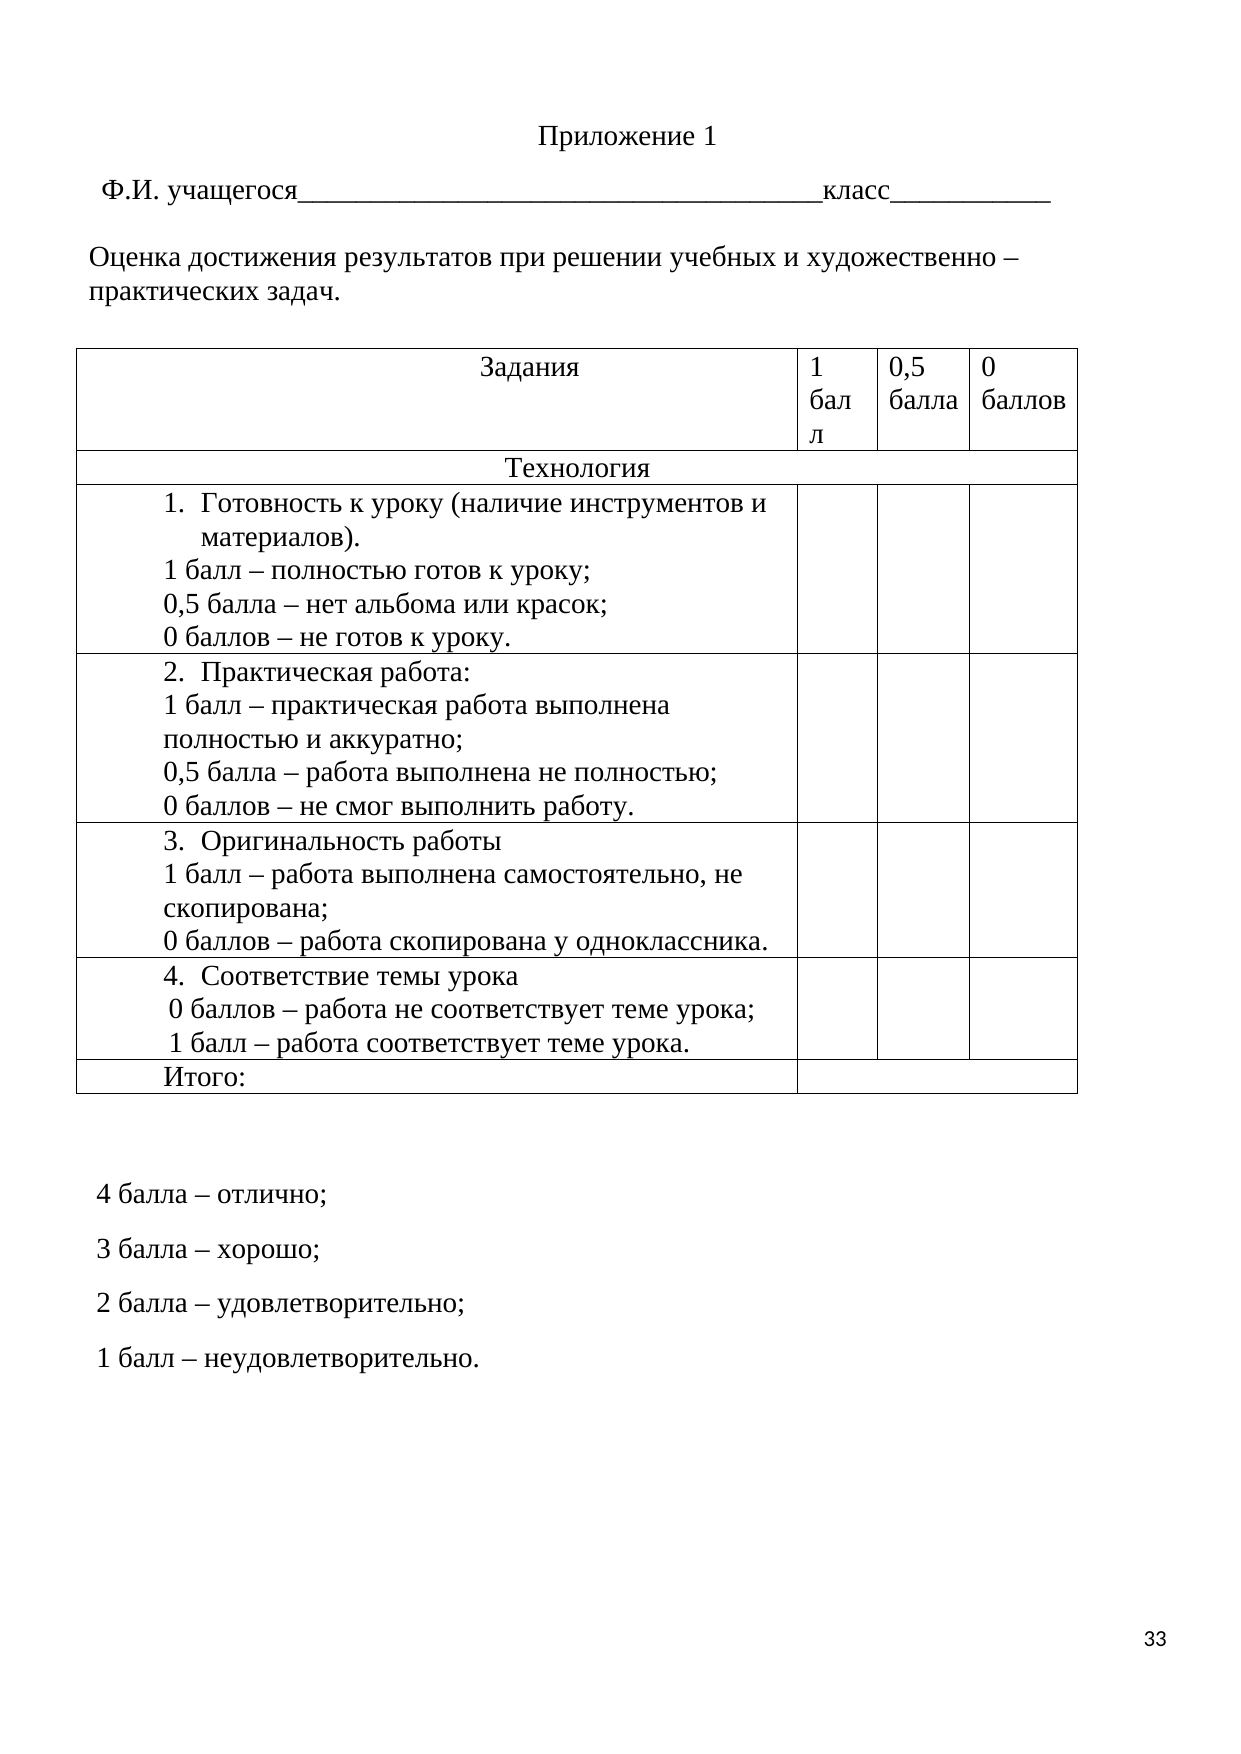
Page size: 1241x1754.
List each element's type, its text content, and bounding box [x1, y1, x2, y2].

table_cell Оригинальность работы 1 балл – работа выполнена самостоятельно, не скопирована; 0 баллов – работа скопирована у одноклассника. [77, 823, 797, 957]
text 1 балл – неудовлетворительно. [89, 1340, 1166, 1373]
text Оценка достижения результатов при решении учебных и художественно – практических задач. [89, 239, 1166, 307]
table_cell [798, 654, 877, 822]
table_header 1 балл [798, 349, 877, 449]
table_cell [970, 958, 1077, 1058]
table_cell [798, 485, 877, 653]
text Приложение 1 [89, 118, 1166, 152]
table_cell [878, 485, 969, 653]
text 2 балла – удовлетворительно; [89, 1285, 1166, 1319]
table_header Задания [77, 349, 797, 449]
table_cell [798, 958, 877, 1058]
table_cell Соответствие темы урока 0 баллов – работа не соответствует теме урока; 1 балл – работа соответствует теме урока. [77, 958, 797, 1058]
table_cell [878, 823, 969, 957]
table_cell [878, 654, 969, 822]
table_cell [970, 485, 1077, 653]
table_cell Технология [77, 451, 1077, 484]
table_cell Готовность к уроку (наличие инструментов и материалов). 1 балл – полностью готов к уроку; 0,5 балла – нет альбома или красок; 0 баллов – не готов к уроку. [77, 485, 797, 653]
table_cell [970, 654, 1077, 822]
table_cell Итого: [77, 1060, 797, 1093]
table_cell [798, 1060, 1077, 1093]
text 3 балла – хорошо; [89, 1231, 1166, 1264]
table_cell Практическая работа: 1 балл – практическая работа выполнена полностью и аккуратно; 0,5 балла – работа выполнена не полностью; 0 баллов – не смог выполнить работу. [77, 654, 797, 822]
table_cell [798, 823, 877, 957]
text 4 балла – отлично; [89, 1177, 1166, 1210]
table_cell [970, 823, 1077, 957]
table_cell [878, 958, 969, 1058]
table_header 0,5 балла [878, 349, 969, 449]
text Ф.И. учащегося____________________________________класс___________ [89, 172, 1166, 206]
table_header 0 баллов [970, 349, 1077, 449]
